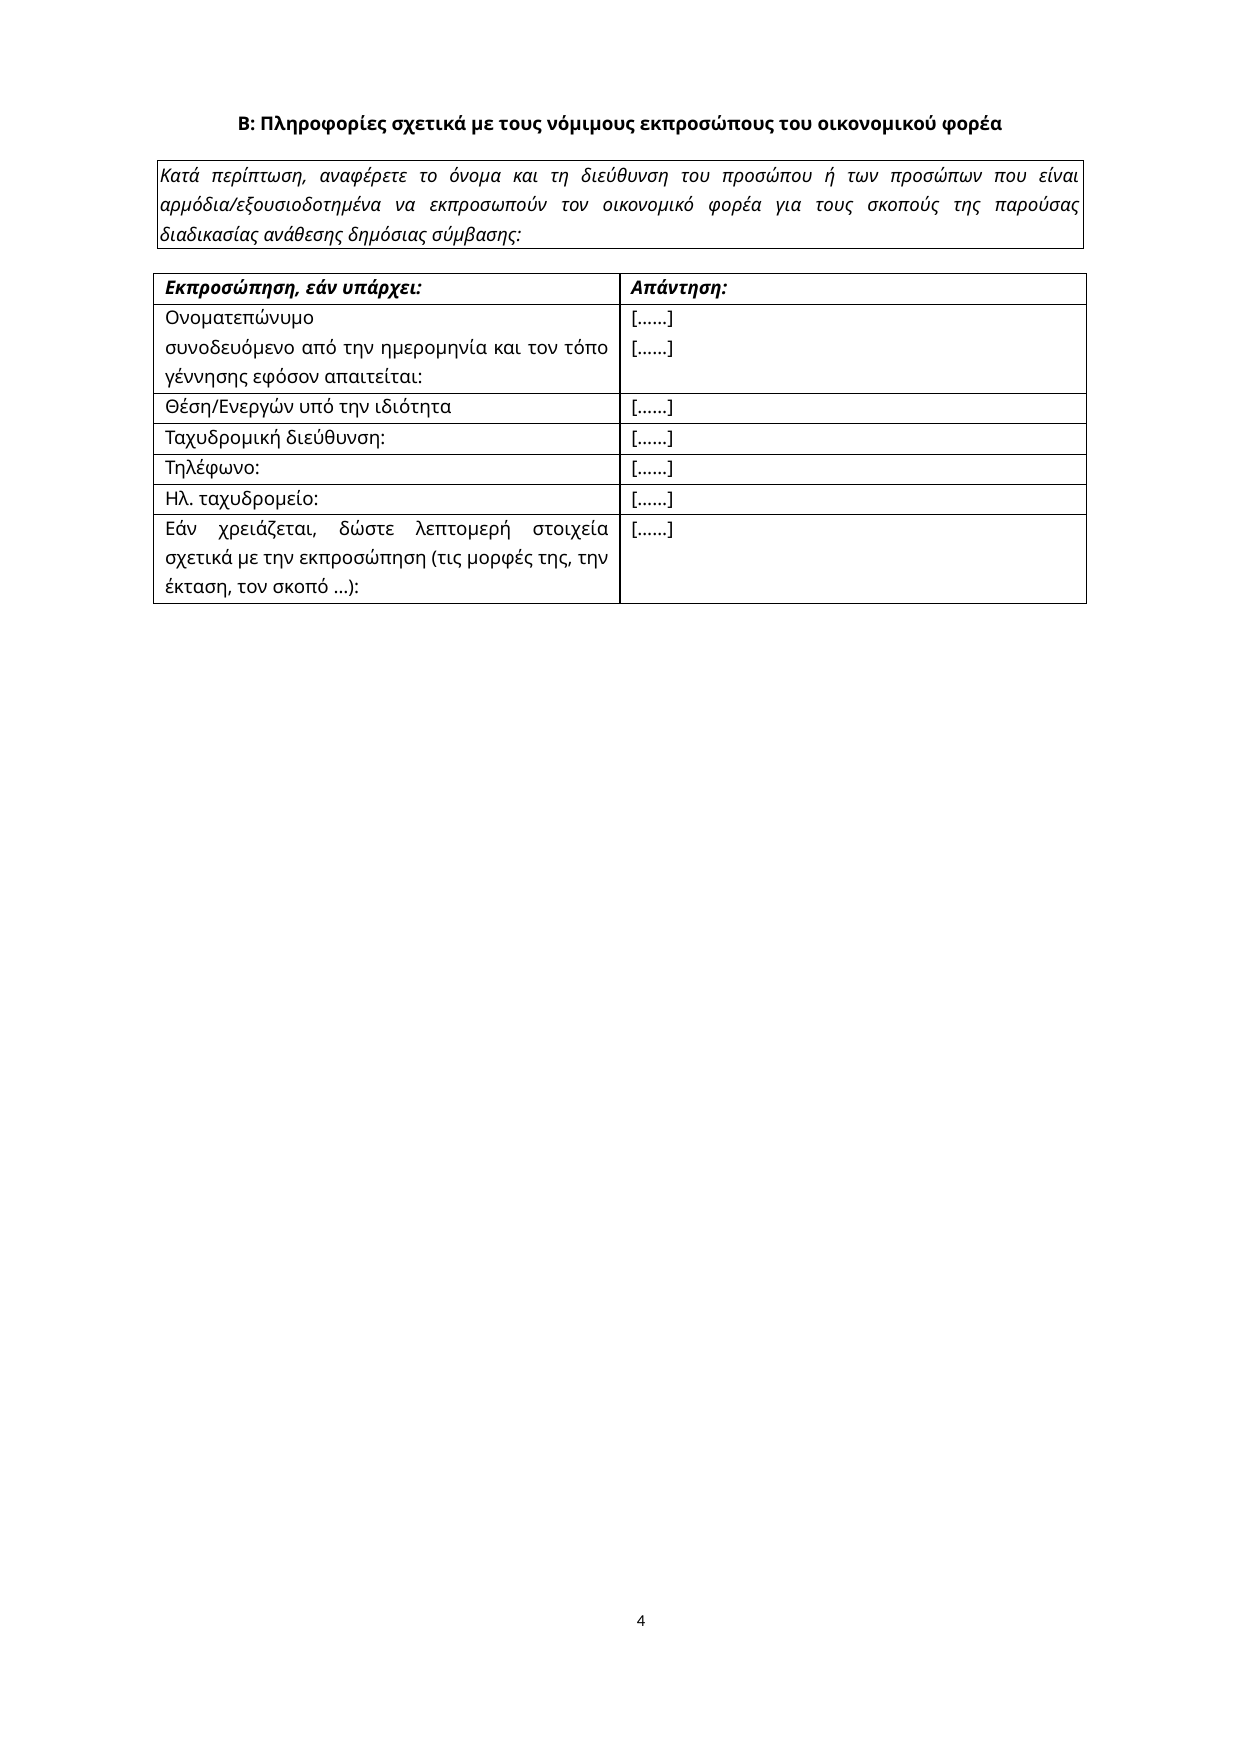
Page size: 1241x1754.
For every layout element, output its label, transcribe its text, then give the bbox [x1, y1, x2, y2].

table_cell Θέση/Ενεργών υπό την ιδιότητα [154, 394, 619, 423]
table_cell Τηλέφωνο: [154, 455, 619, 484]
text Κατά περίπτωση, αναφέρετε το όνομα και τη διεύθυνση του προσώπου ή των προσώπων που είναι αρμόδια/εξουσιοδοτημένα να εκπροσωπούν τον οικονομικό φορέα για τους σκοπούς της παρούσας διαδικασίας ανάθεσης δημόσιας σύμβασης: [158, 161, 1083, 248]
table_cell Ηλ. ταχυδρομείο: [154, 485, 619, 514]
table_cell [……] [621, 424, 1086, 453]
table_header Απάντηση: [621, 274, 1086, 304]
text Β: Πληροφορίες σχετικά με τους νόμιμους εκπροσώπους του οικονομικού φορέα [159, 110, 1081, 135]
table_cell [……] [621, 515, 1086, 603]
table_cell [……] [621, 485, 1086, 514]
table_cell Ονοματεπώνυμο συνοδευόμενο από την ημερομηνία και τον τόπο γέννησης εφόσον απαιτείται: [154, 305, 619, 393]
table_cell [……] [……] [621, 305, 1086, 393]
table_cell [……] [621, 394, 1086, 423]
table_cell Ταχυδρομική διεύθυνση: [154, 424, 619, 453]
table_cell [……] [621, 455, 1086, 484]
table_cell Εάν χρειάζεται, δώστε λεπτομερή στοιχεία σχετικά με την εκπροσώπηση (τις μορφές της, την έκταση, τον σκοπό …): [154, 515, 619, 603]
table_header Εκπροσώπηση, εάν υπάρχει: [154, 274, 619, 304]
